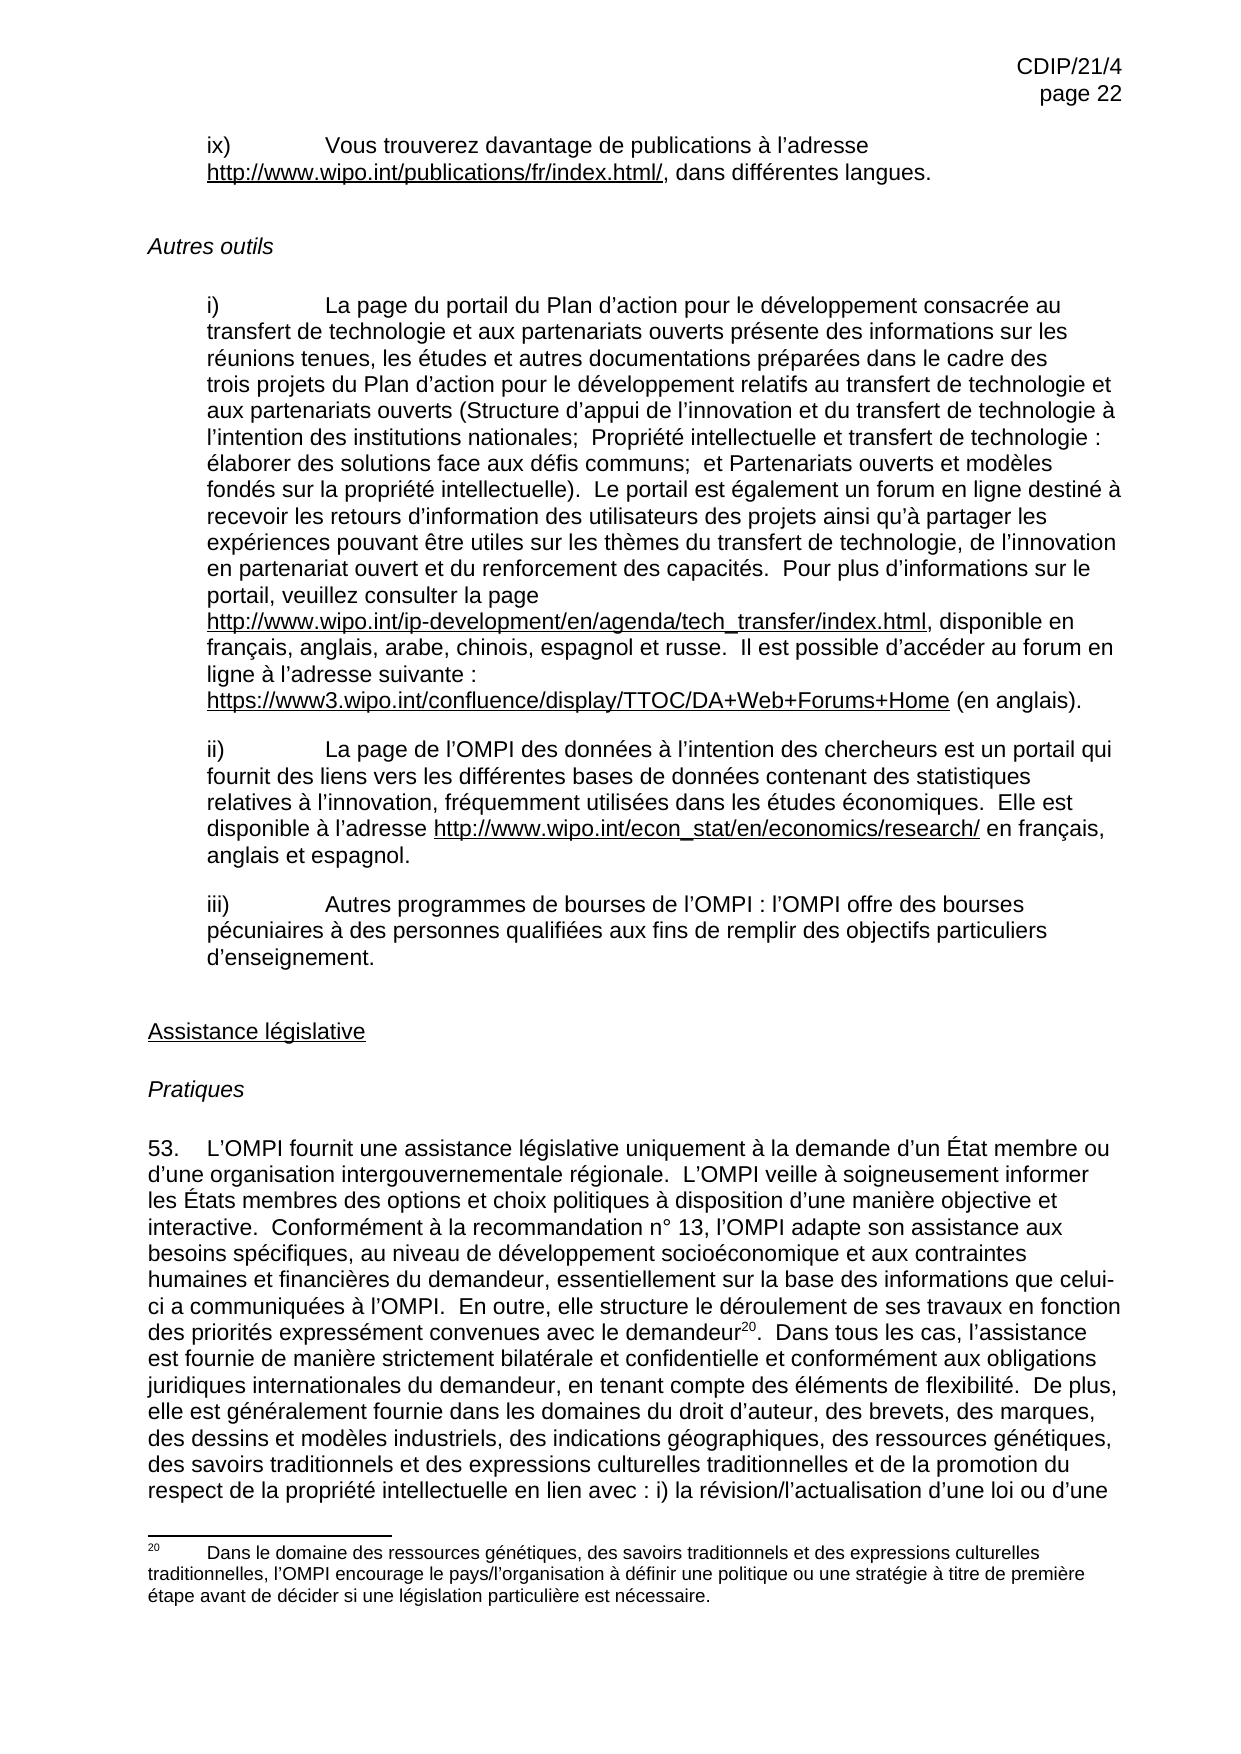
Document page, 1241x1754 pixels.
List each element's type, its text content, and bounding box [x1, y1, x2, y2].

subtitle Pratiques [148, 1076, 1122, 1102]
list Vous trouverez davantage de publications à l’adresse http://www.wipo.int/publications/fr/index.html/, dans différentes langues. [207, 132, 1122, 185]
list La page du portail du Plan d’action pour le développement consacrée au transfert de technologie et aux partenariats ouverts présente des informations sur les réunions tenues, les études et autres documentations préparées dans le cadre des trois projets du Plan d’action pour le développement relatifs au transfert de technologie et aux partenariats ouverts (Structure d’appui de l’innovation et du transfert de technologie à l’intention des institutions nationales; Propriété intellectuelle et transfert de technologie : élaborer des solutions face aux défis communs; et Partenariats ouverts et modèles fondés sur la propriété intellectuelle). Le portail est également un forum en ligne destiné à recevoir les retours d’information des utilisateurs des projets ainsi qu’à partager les expériences pouvant être utiles sur les thèmes du transfert de technologie, de l’innovation en partenariat ouvert et du renforcement des capacités. Pour plus d’informations sur le portail, veuillez consulter la page http://www.wipo.int/ip-development/en/agenda/tech_transfer/index.html, disponible en français, anglais, arabe, chinois, espagnol et russe. Il est possible d’accéder au forum en ligne à l’adresse suivante : https://www3.wipo.int/confluence/display/TTOC/DA+Web+Forums+Home (en anglais). [207, 292, 1122, 713]
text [148, 1134, 1122, 1503]
subtitle Autres outils [148, 233, 1122, 259]
subtitle Assistance législative [148, 1018, 1122, 1044]
list La page de l’OMPI des données à l’intention des chercheurs est un portail qui fournit des liens vers les différentes bases de données contenant des statistiques relatives à l’innovation, fréquemment utilisées dans les études économiques. Elle est disponible à l’adresse http://www.wipo.int/econ_stat/en/economics/research/ en français, anglais et espagnol. [207, 736, 1122, 868]
list Autres programmes de bourses de l’OMPI : l’OMPI offre des bourses pécuniaires à des personnes qualifiées aux fins de remplir des objectifs particuliers d’enseignement. [207, 891, 1122, 970]
